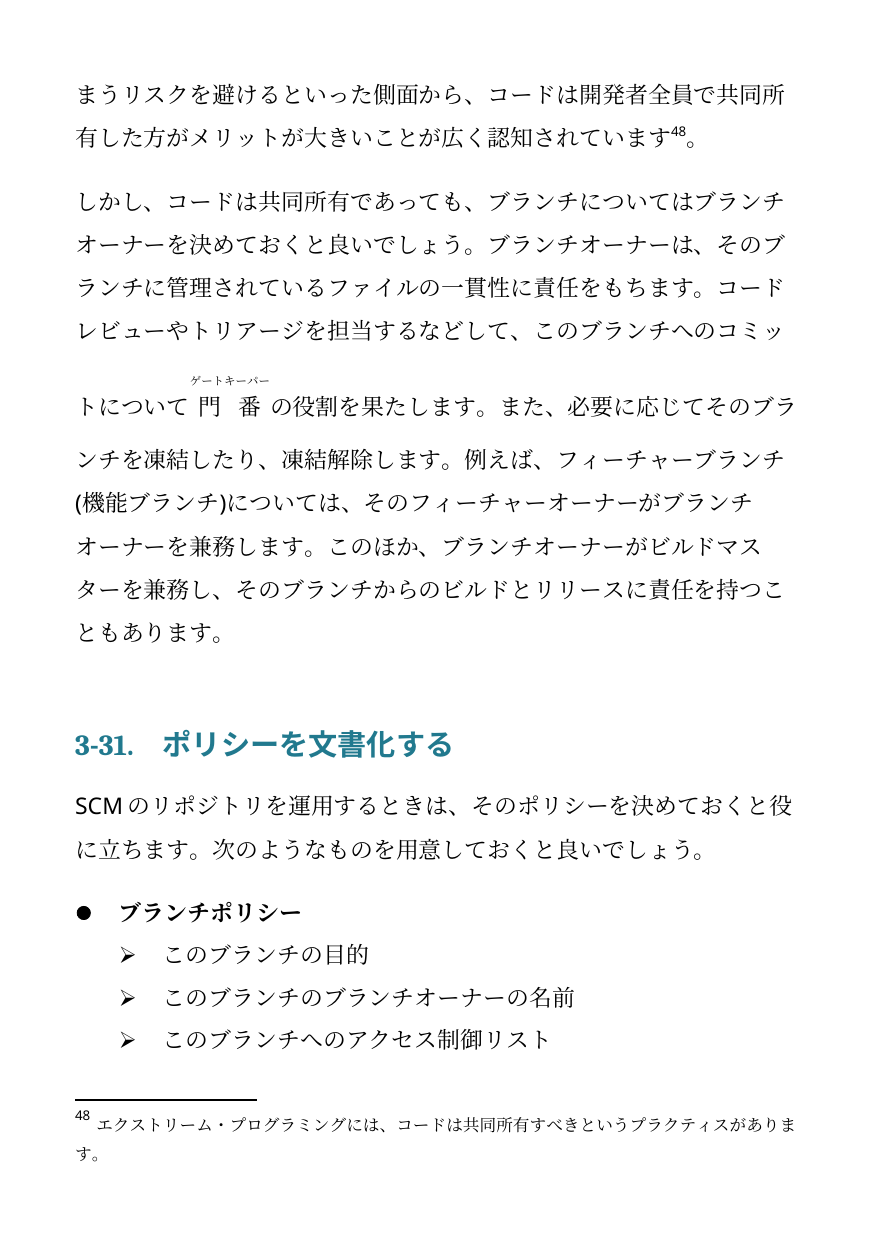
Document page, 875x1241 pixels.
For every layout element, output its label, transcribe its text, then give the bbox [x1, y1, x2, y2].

subtitle ポリシーを文書化する [75, 705, 799, 780]
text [75, 75, 799, 156]
list ブランチポリシー [75, 893, 799, 930]
list このブランチの目的 [119, 935, 799, 972]
text しかし、コードは共同所有であっても、ブランチについてはブランチオーナーを決めておくと良いでしょう。ブランチオーナーは、そのブランチに管理されているファイルの一貫性に責任をもちます。コードレビューやトリアージを担当するなどして、このブランチへのコミットについての役割を果たします。また、必要に応じてそのブランチを凍結したり、凍結解除します。例えば、フィーチャーブランチ(機能ブランチ)については、そのフィーチャーオーナーがブランチオーナーを兼務します。このほか、ブランチオーナーがビルドマスターを兼務し、そのブランチからのビルドとリリースに責任を持つこともあります。 [75, 181, 799, 650]
list このブランチのブランチオーナーの名前 [119, 977, 799, 1015]
text SCMのリポジトリを運用するときは、そのポリシーを決めておくと役に立ちます。次のようなものを用意しておくと良いでしょう。 [75, 786, 799, 867]
list このブランチへのアクセス制御リスト [119, 1020, 799, 1057]
